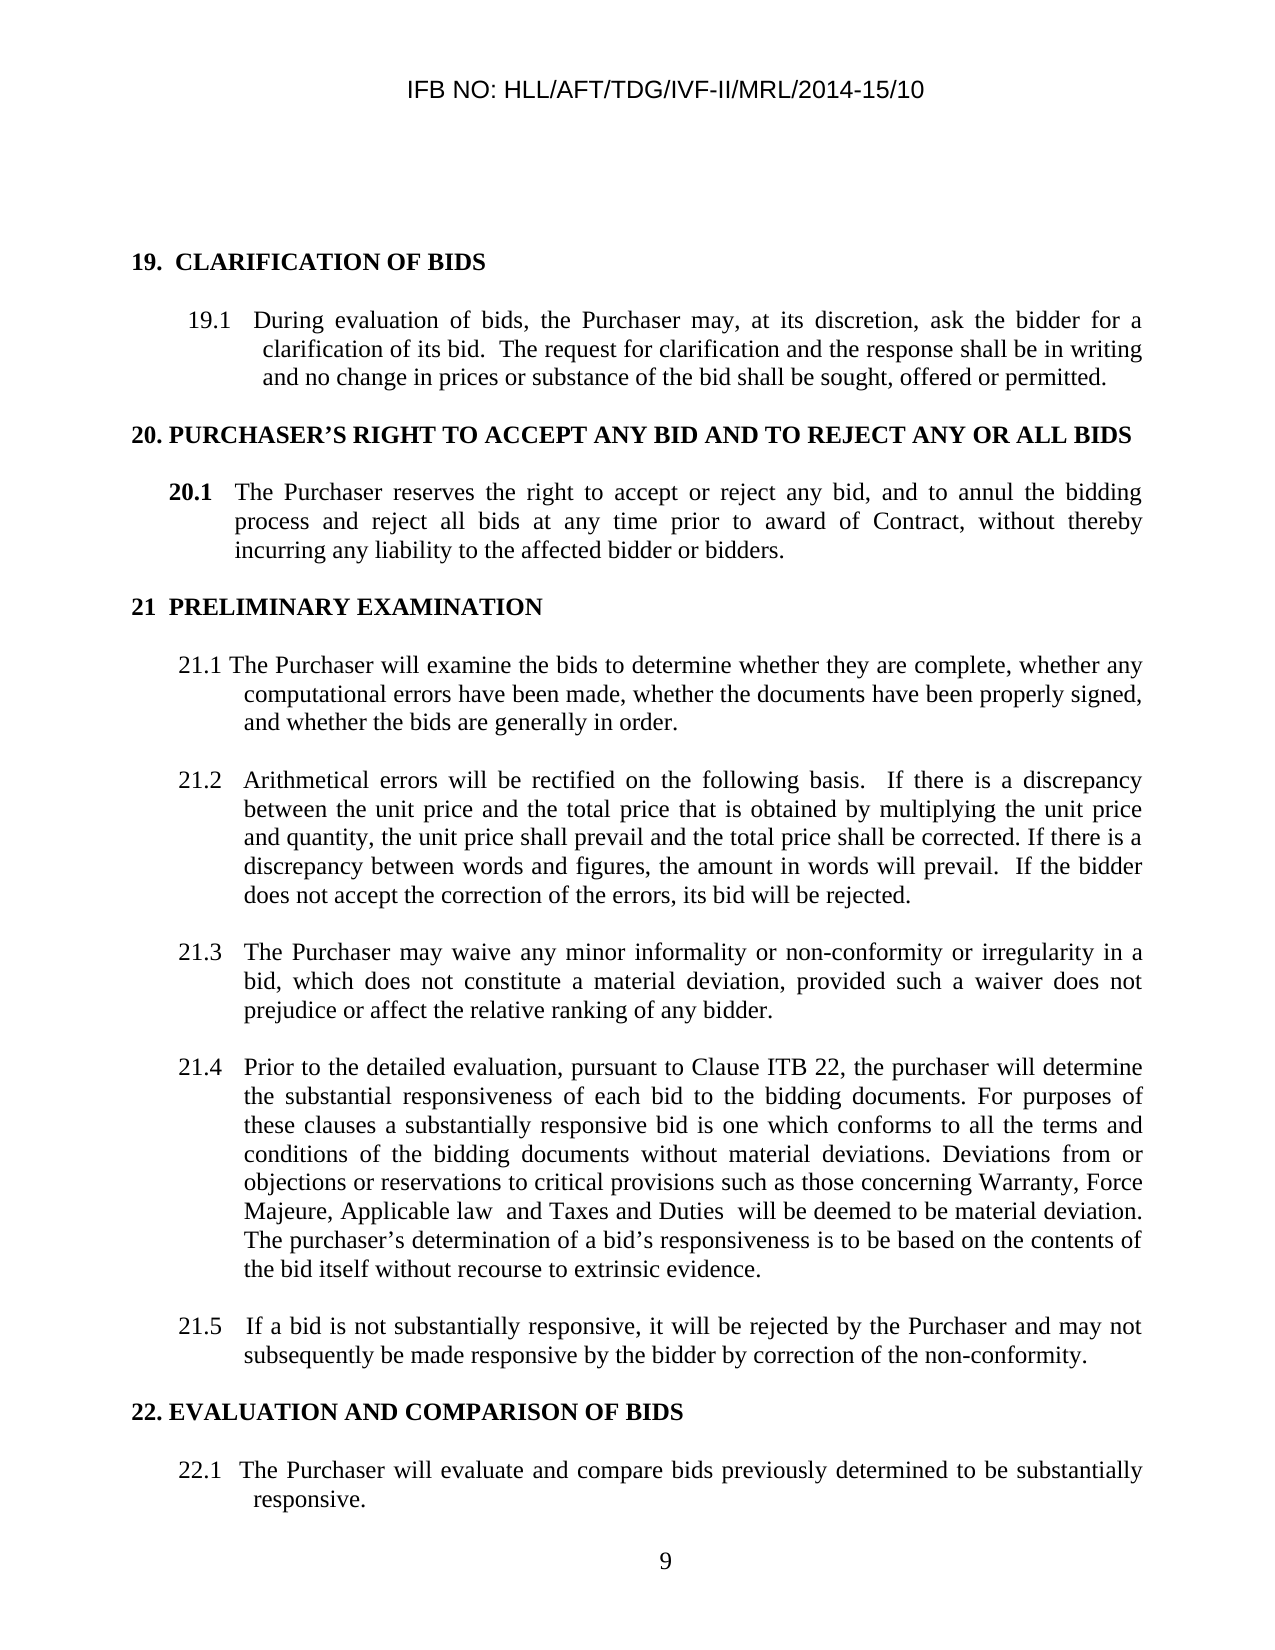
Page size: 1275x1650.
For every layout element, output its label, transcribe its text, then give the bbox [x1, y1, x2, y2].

text 21.2 Arithmetical errors will be rectified on the following basis. If there is a discrepancy between the unit price and the total price that is obtained by multiplying the unit price and quantity, the unit price shall prevail and the total price shall be corrected. If there is a discrepancy between words and figures, the amount in words will prevail. If the bidder does not accept the correction of the errors, its bid will be rejected. [178, 765, 1144, 909]
text 19. CLARIFICATION OF BIDS [131, 247, 1200, 276]
text 19.1 During evaluation of bids, the Purchaser may, at its discretion, ask the bidder for a clarification of its bid. The request for clarification and the response shall be in writing and no change in prices or substance of the bid shall be sought, offered or permitted. [187, 305, 1144, 391]
text 22. EVALUATION AND COMPARISON OF BIDS [131, 1397, 1200, 1426]
text 20.1 The Purchaser reserves the right to accept or reject any bid, and to annul the bidding process and reject all bids at any time prior to award of Contract, without thereby incurring any liability to the affected bidder or bidders. [169, 477, 1144, 564]
text 21 PRELIMINARY EXAMINATION [131, 592, 1200, 621]
text 21.4 Prior to the detailed evaluation, pursuant to Clause ITB 22, the purchaser will determine the substantial responsiveness of each bid to the bidding documents. For purposes of these clauses a substantially responsive bid is one which conforms to all the terms and conditions of the bidding documents without material deviations. Deviations from or objections or reservations to critical provisions such as those concerning Warranty, Force Majeure, Applicable law and Taxes and Duties will be deemed to be material deviation. The purchaser’s determination of a bid’s responsiveness is to be based on the contents of the bid itself without recourse to extrinsic evidence. [178, 1052, 1144, 1282]
text 21.1 The Purchaser will examine the bids to determine whether they are complete, whether any computational errors have been made, whether the documents have been properly signed, and whether the bids are generally in order. [178, 650, 1144, 736]
text 20. PURCHASER’S RIGHT TO ACCEPT ANY BID AND TO REJECT ANY OR ALL BIDS [131, 420, 1144, 449]
text 22.1 The Purchaser will evaluate and compare bids previously determined to be substantially responsive. [178, 1455, 1144, 1512]
text 21.3 The Purchaser may waive any minor informality or non-conformity or irregularity in a bid, which does not constitute a material deviation, provided such a waiver does not prejudice or affect the relative ranking of any bidder. [178, 937, 1144, 1024]
text 21.5 If a bid is not substantially responsive, it will be rejected by the Purchaser and may not subsequently be made responsive by the bidder by correction of the non-conformity. [178, 1311, 1144, 1369]
